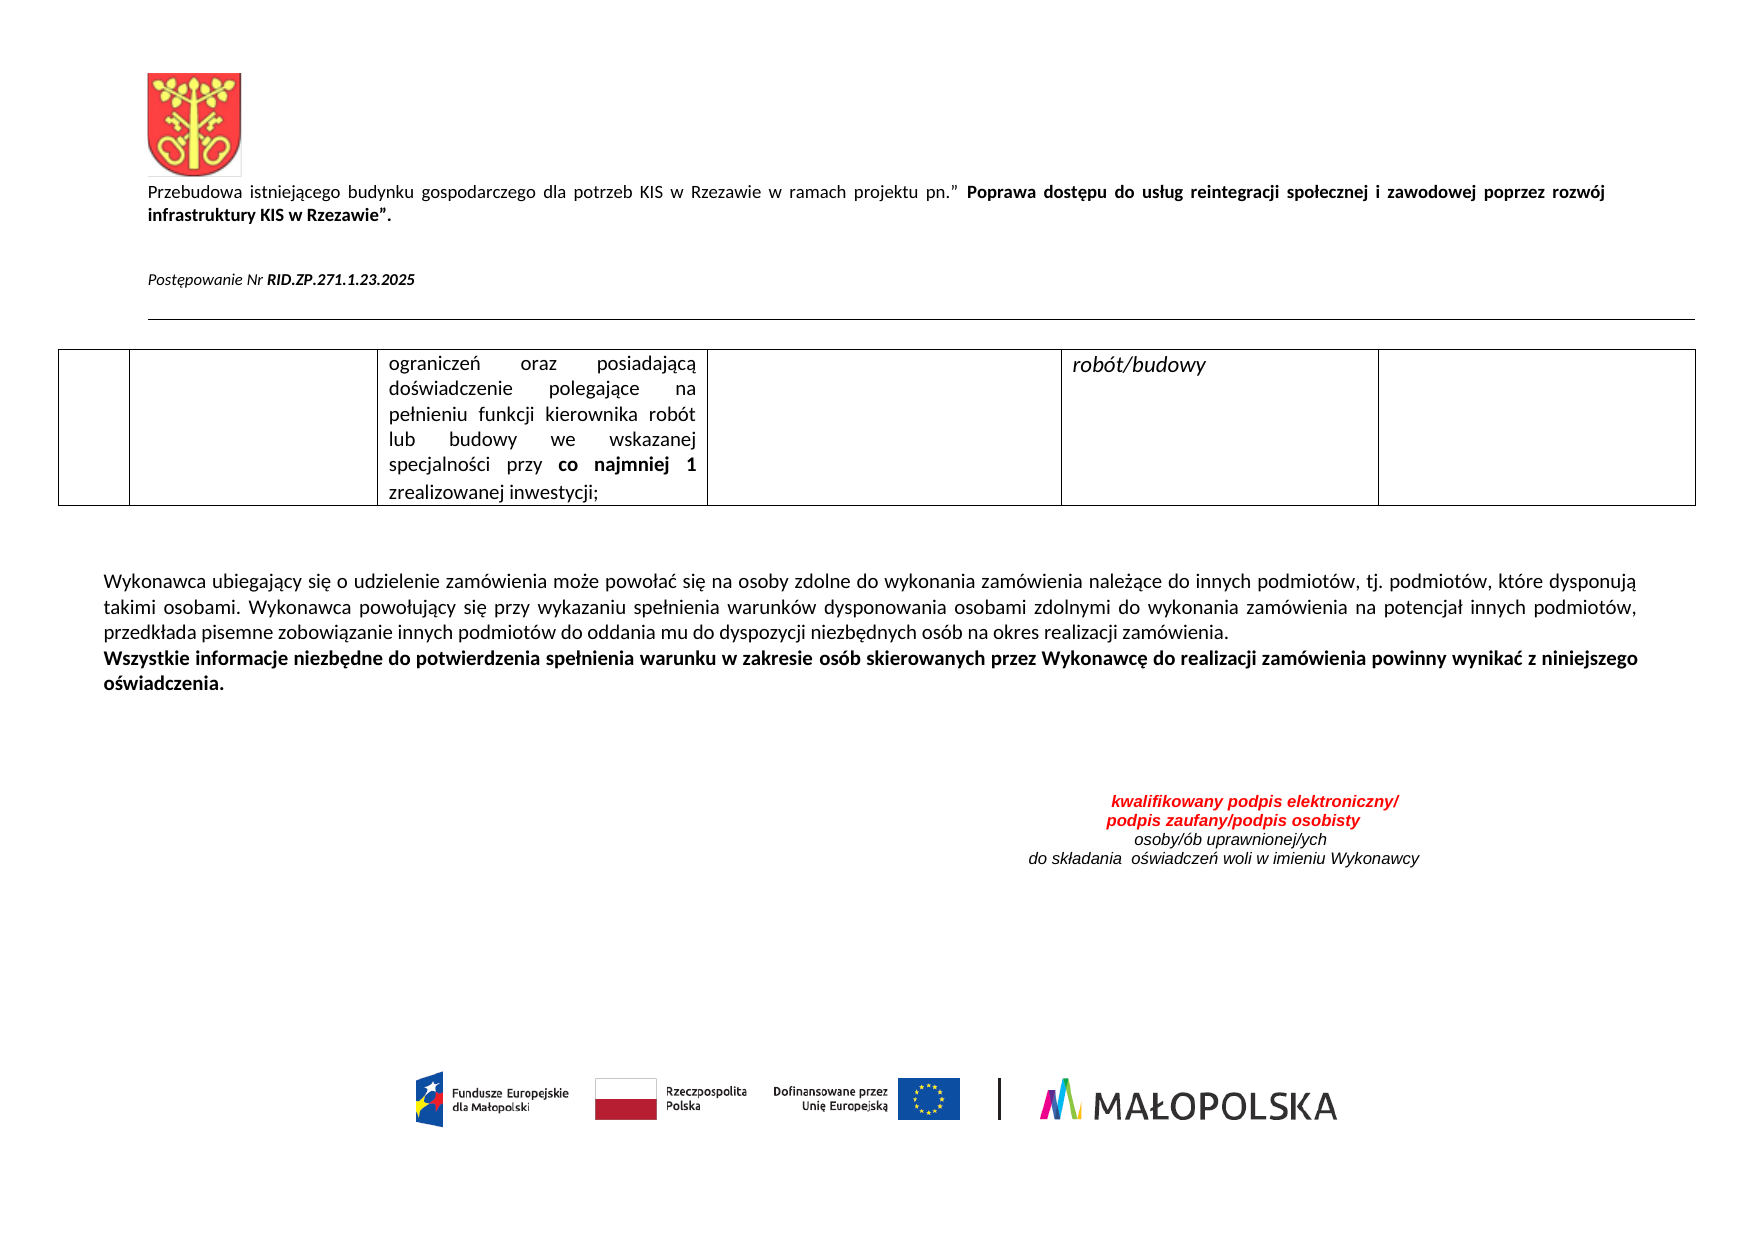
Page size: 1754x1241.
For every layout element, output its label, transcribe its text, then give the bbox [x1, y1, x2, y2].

text kwalifikowany podpis elektroniczny/ [148, 791, 1606, 811]
table_cell [1379, 350, 1695, 505]
picture [404, 1059, 1350, 1137]
text Wykonawca ubiegający się o udzielenie zamówienia może powołać się na osoby zdolne do wykonania zamówienia należące do innych podmiotów, tj. podmiotów, które dysponują takimi osobami. Wykonawca powołujący się przy wykazaniu spełnienia warunków dysponowania osobami zdolnymi do wykonania zamówienia na potencjał innych podmiotów, przedkłada pisemne zobowiązanie innych podmiotów do oddania mu do dyspozycji niezbędnych osób na okres realizacji zamówienia. [103, 568, 1639, 645]
table_cell 4. [59, 350, 129, 505]
table_cell [130, 350, 377, 505]
table_cell [708, 350, 1061, 505]
text Wszystkie informacje niezbędne do potwierdzenia spełnienia warunku w zakresie osób skierowanych przez Wykonawcę do realizacji zamówienia powinny wynikać z niniejszego oświadczenia. [103, 645, 1639, 696]
picture [147, 73, 243, 180]
text podpis zaufany/podpis osobisty osoby/ób uprawnionej/ych do składania oświadczeń woli w imieniu Wykonawcy [148, 811, 1606, 868]
